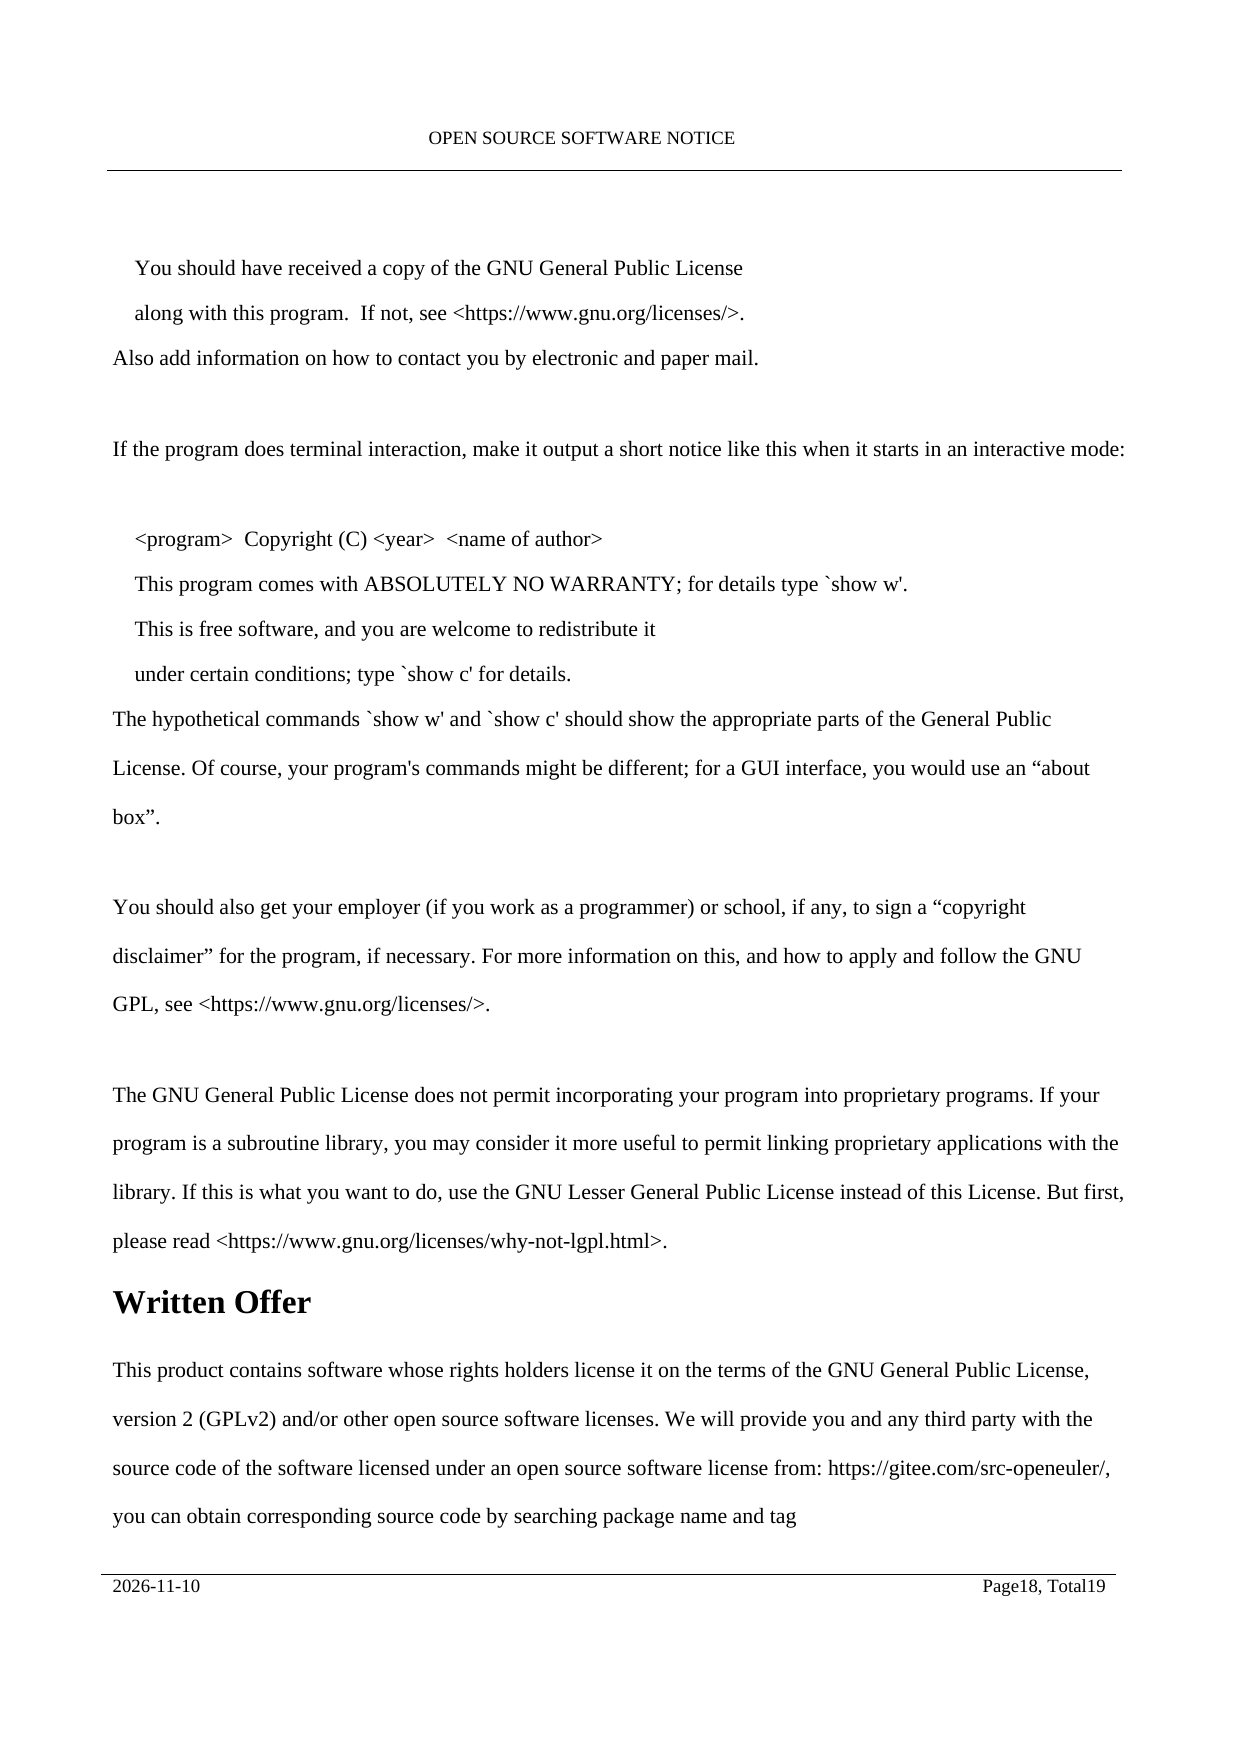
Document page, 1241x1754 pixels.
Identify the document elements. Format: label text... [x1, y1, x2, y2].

text This is free software, and you are welcome to redistribute it [112, 612, 1128, 645]
text along with this program. If not, see <https://www.gnu.org/licenses/>. [112, 297, 1128, 329]
text The hypothetical commands `show w' and `show c' should show the appropriate parts of the General Public License. Of course, your program's commands might be different; for a GUI interface, you would use an “about box”. [112, 702, 1128, 832]
text This product contains software whose rights holders license it on the terms of the GNU General Public License, version 2 (GPLv2) and/or other open source software licenses. We will provide you and any third party with the source code of the software licensed under an open source software license from: https://gitee.com/src-openeuler/, you can obtain corresponding source code by searching package name and tag [112, 1353, 1128, 1532]
text You should have received a copy of the GNU General Public License [112, 251, 1128, 284]
text Written Offer [112, 1269, 1128, 1334]
text <program> Copyright (C) <year> <name of author> [112, 522, 1128, 554]
text under certain conditions; type `show c' for details. [112, 657, 1128, 690]
text You should also get your employer (if you work as a programmer) or school, if any, to sign a “copyright disclaimer” for the program, if necessary. For more information on this, and how to apply and follow the GNU GPL, see <https://www.gnu.org/licenses/>. [112, 890, 1128, 1020]
text This program comes with ABSOLUTELY NO WARRANTY; for details type `show w'. [112, 567, 1128, 600]
text If the program does terminal interaction, make it output a short notice like this when it starts in an interactive mode: [112, 432, 1128, 464]
text The GNU General Public License does not permit incorporating your program into proprietary programs. If your program is a subroutine library, you may consider it more useful to permit linking proprietary applications with the library. If this is what you want to do, use the GNU Lesser General Public License instead of this License. But first, please read <https://www.gnu.org/licenses/why-not-lgpl.html>. [112, 1078, 1128, 1257]
text Also add information on how to contact you by electronic and paper mail. [112, 342, 1128, 374]
